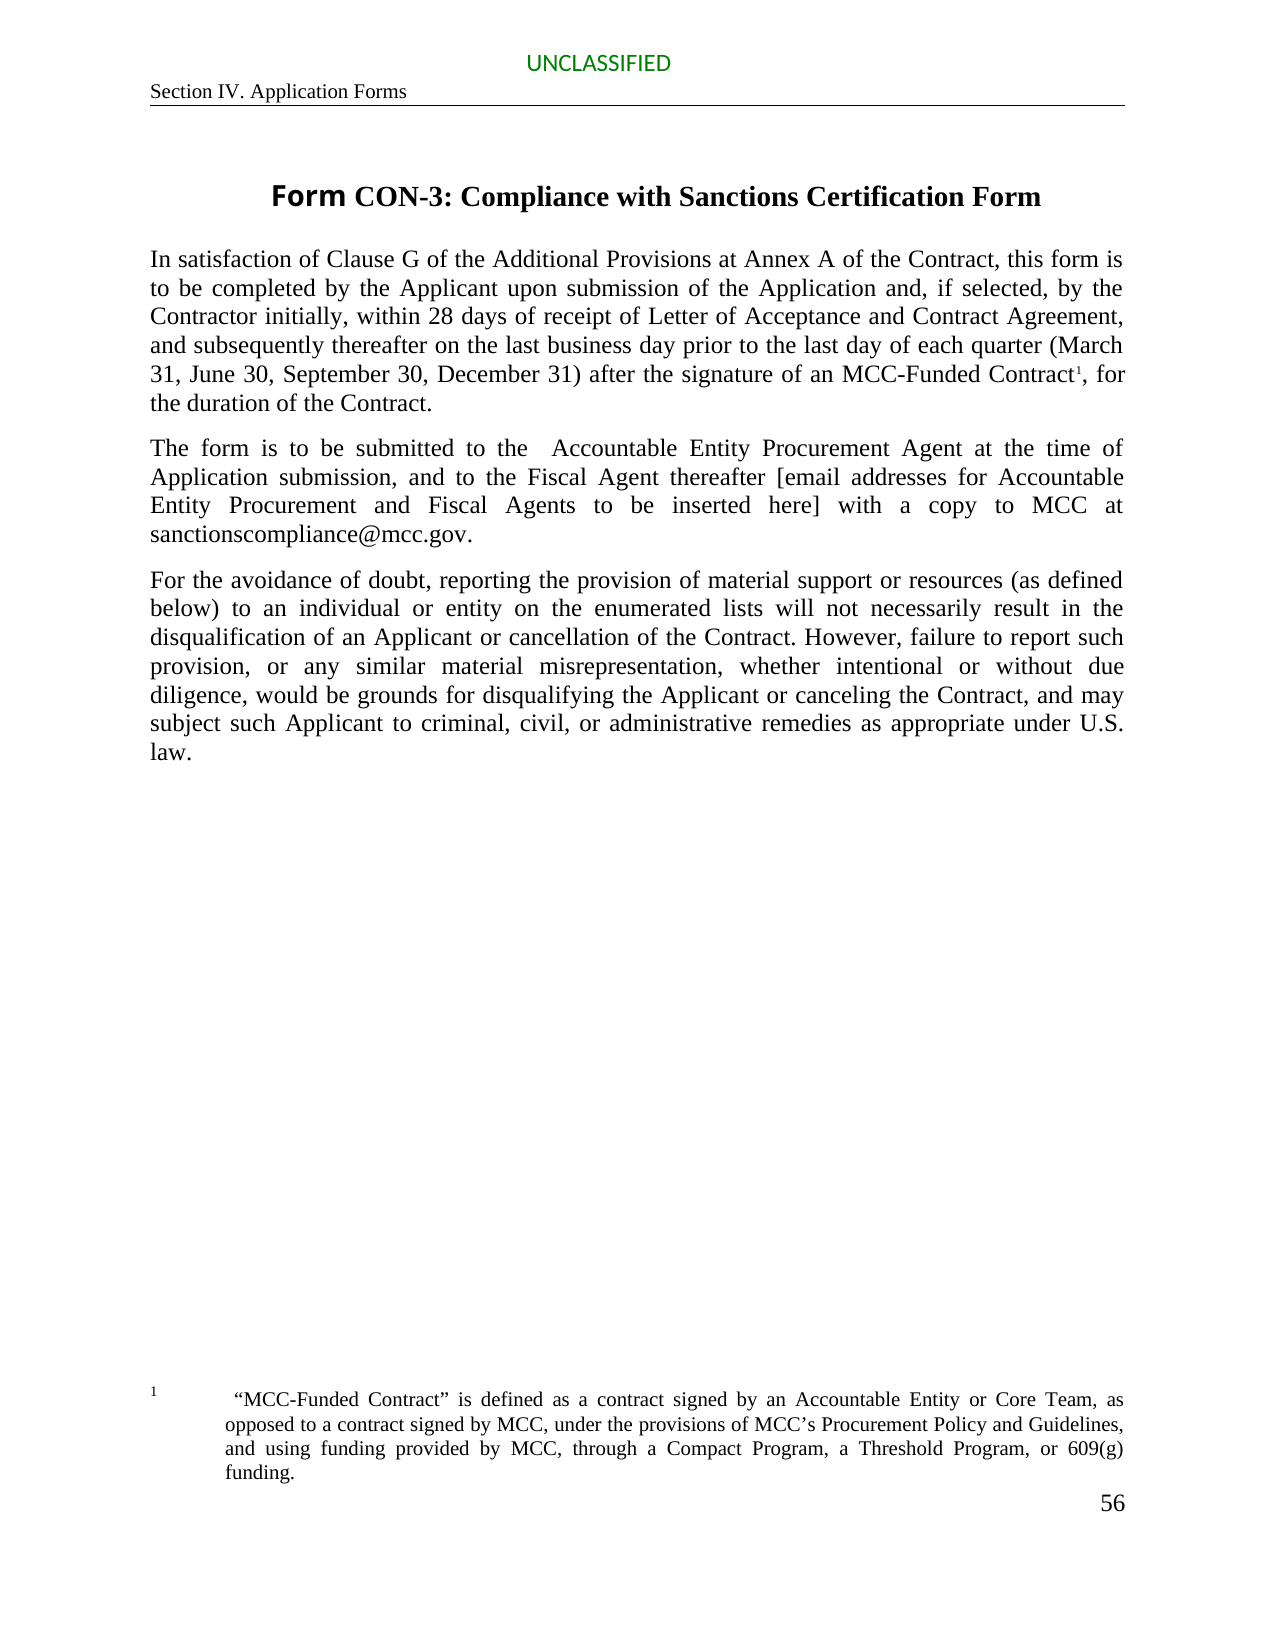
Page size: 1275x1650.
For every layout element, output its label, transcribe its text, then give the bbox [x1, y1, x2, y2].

text The form is to be submitted to the Accountable Entity Procurement Agent at the time of Application submission, and to the Fiscal Agent thereafter [email addresses for Accountable Entity Procurement and Fiscal Agents to be inserted here] with a copy to MCC at sanctionscompliance@mcc.gov. [150, 433, 1125, 548]
subtitle Form CON-3: Compliance with Sanctions Certification Form [187, 175, 1125, 215]
text In satisfaction of Clause G of the Additional Provisions at Annex A of the Contract, this form is to be completed by the Applicant upon submission of the Application and, if selected, by the Contractor initially, within 28 days of receipt of Letter of Acceptance and Contract Agreement, and subsequently thereafter on the last business day prior to the last day of each quarter (March 31, June 30, September 30, December 31) after the signature of an MCC-Funded Contract, for the duration of the Contract. [150, 244, 1125, 416]
text For the avoidance of doubt, reporting the provision of material support or resources (as defined below) to an individual or entity on the enumerated lists will not necessarily result in the disqualification of an Applicant or cancellation of the Contract. However, failure to report such provision, or any similar material misrepresentation, whether intentional or without due diligence, would be grounds for disqualifying the Applicant or canceling the Contract, and may subject such Applicant to criminal, civil, or administrative remedies as appropriate under U.S. law. [150, 565, 1125, 766]
